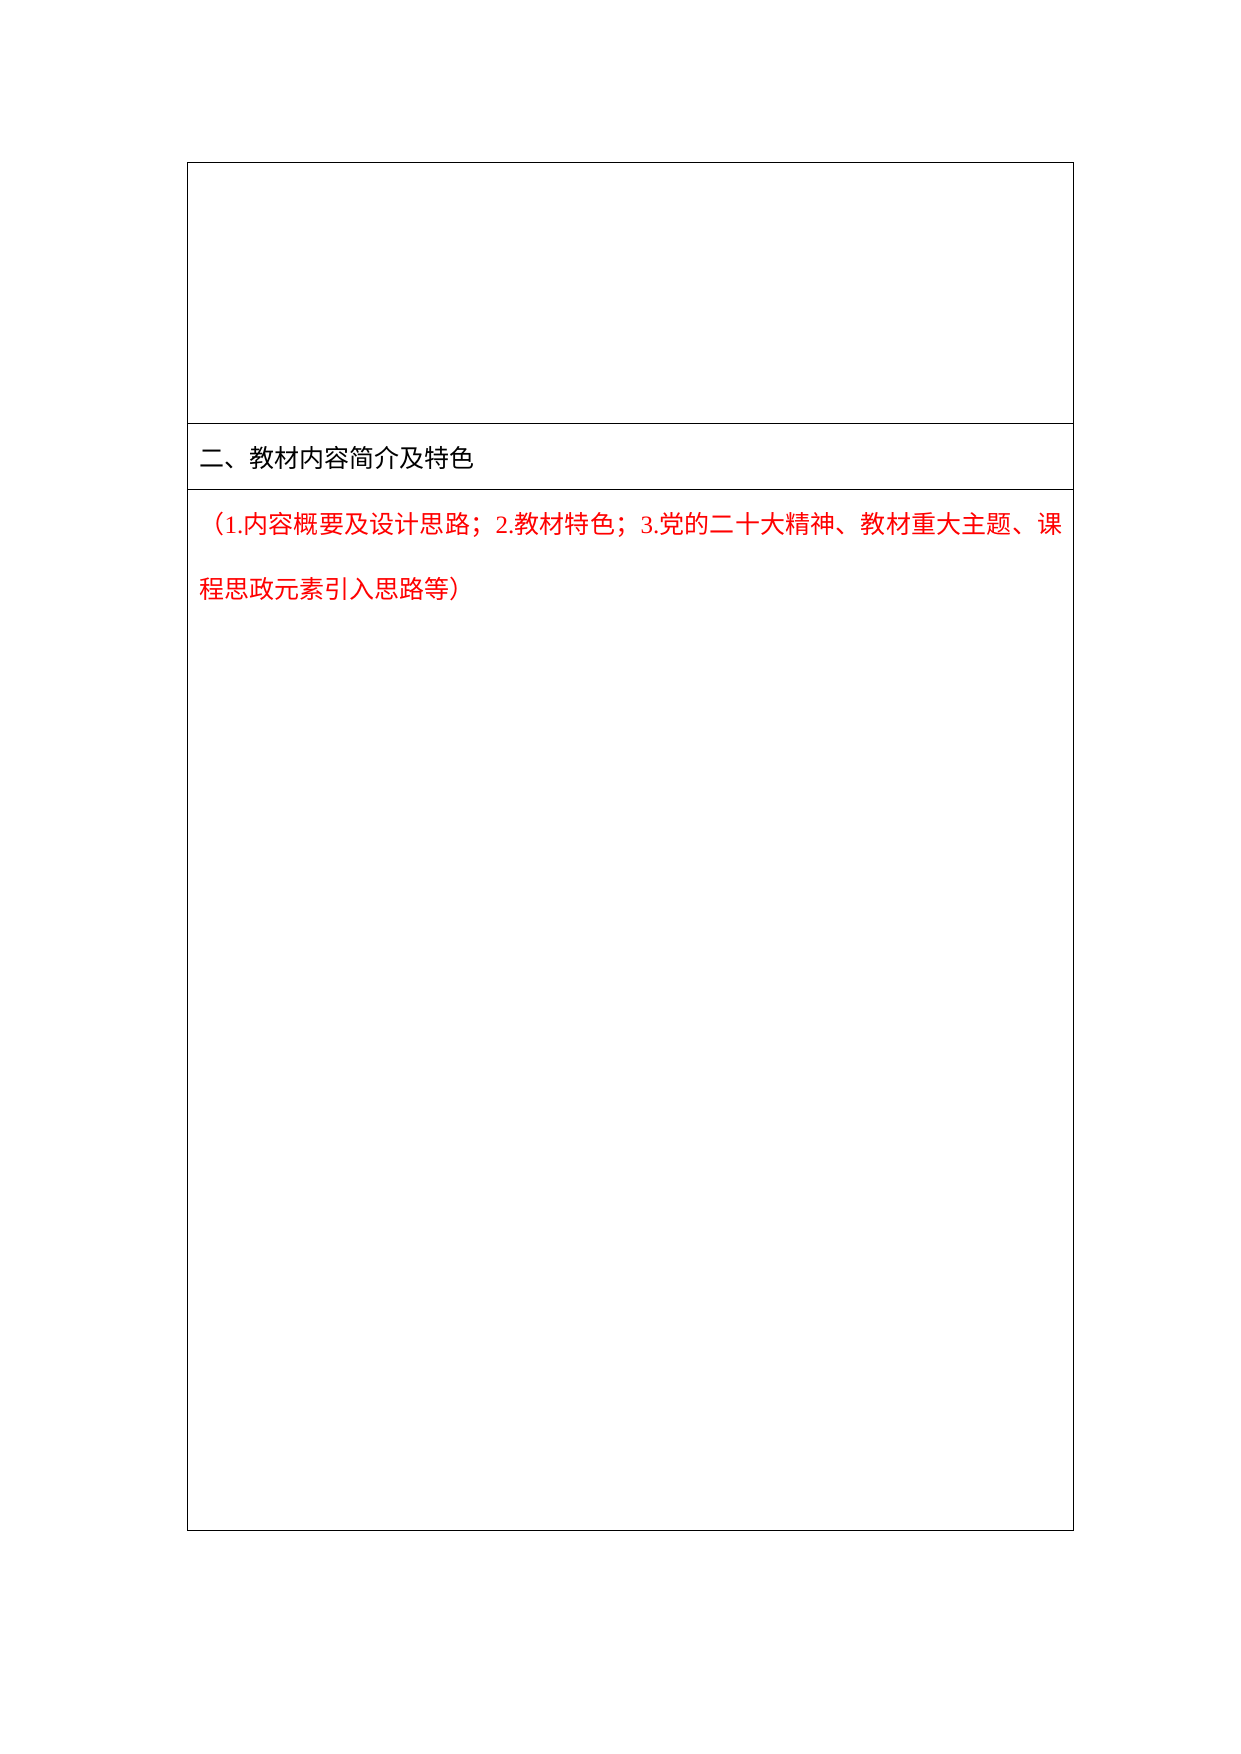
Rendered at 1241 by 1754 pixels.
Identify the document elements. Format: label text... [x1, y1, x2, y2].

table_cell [188, 490, 1073, 1530]
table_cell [188, 163, 1073, 423]
table_cell 二、教材内容简介及特色 [188, 424, 1073, 489]
